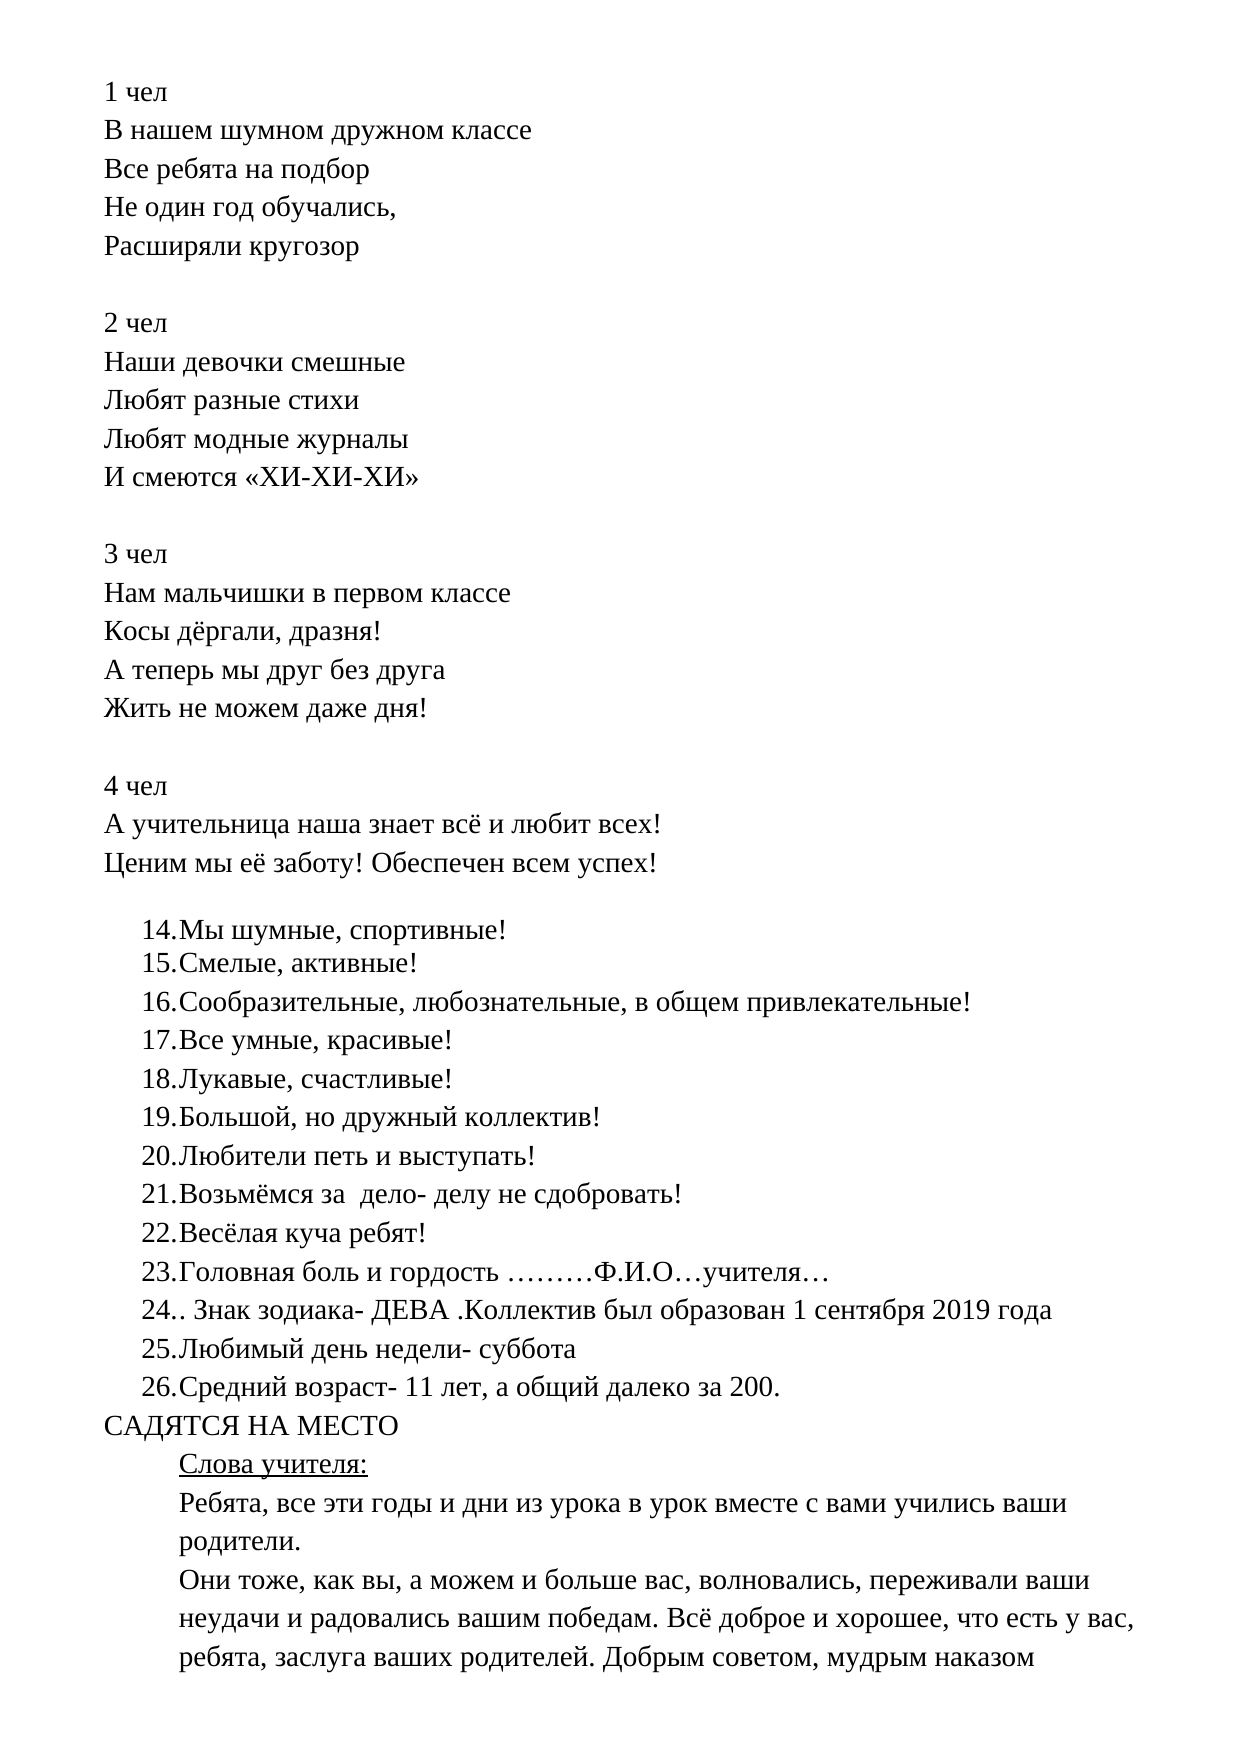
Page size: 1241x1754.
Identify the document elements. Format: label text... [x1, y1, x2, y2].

text Ценим мы её заботу! Обеспечен всем успех! [103, 845, 1152, 878]
list Весёлая куча ребят! [141, 1215, 1152, 1249]
text Косы дёргали, дразня! [103, 613, 1152, 647]
list . Знак зодиака- ДЕВА .Коллектив был образован 1 сентября 2019 года [141, 1292, 1152, 1326]
text 1 чел [103, 74, 1152, 107]
text 2 чел [103, 305, 1152, 339]
text Наши девочки смешные [103, 344, 1152, 377]
text Все ребята на подбор [103, 151, 1152, 184]
list Ребята, все эти годы и дни из урока в урок вместе с вами учились ваши родители. [178, 1485, 1152, 1557]
text А учительница наша знает всё и любит всех! [103, 806, 1152, 840]
list Смелые, активные! [141, 945, 1152, 979]
text САДЯТСЯ НА МЕСТО [103, 1408, 1152, 1441]
text 3 чел [103, 536, 1152, 570]
text Любят модные журналы [103, 421, 1152, 454]
text Расширяли кругозор [103, 228, 1152, 262]
list Все умные, красивые! [141, 1022, 1152, 1056]
list Любители петь и выступать! [141, 1138, 1152, 1172]
list Возьмёмся за дело- делу не сдобровать! [141, 1177, 1152, 1210]
list Любимый день недели- суббота [141, 1331, 1152, 1364]
text Жить не можем даже дня! [103, 691, 1152, 724]
text 4 чел [103, 768, 1152, 801]
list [178, 1562, 1152, 1673]
text Нам мальчишки в первом классе [103, 575, 1152, 608]
text Не один год обучались, [103, 189, 1152, 223]
text А теперь мы друг без друга [103, 652, 1152, 686]
list Лукавые, счастливые! [141, 1061, 1152, 1094]
list Слова учителя: [178, 1446, 1152, 1480]
list Сообразительные, любознательные, в общем привлекательные! [141, 984, 1152, 1017]
list Мы шумные, спортивные! [141, 912, 1152, 945]
text И смеются «ХИ-ХИ-ХИ» [103, 459, 1152, 493]
text В нашем шумном дружном классе [103, 112, 1152, 146]
list Большой, но дружный коллектив! [141, 1099, 1152, 1133]
text Любят разные стихи [103, 382, 1152, 416]
list Головная боль и гордость ………Ф.И.О…учителя… [141, 1254, 1152, 1287]
list Средний возраст- 11 лет, а общий далеко за 200. [141, 1369, 1152, 1403]
